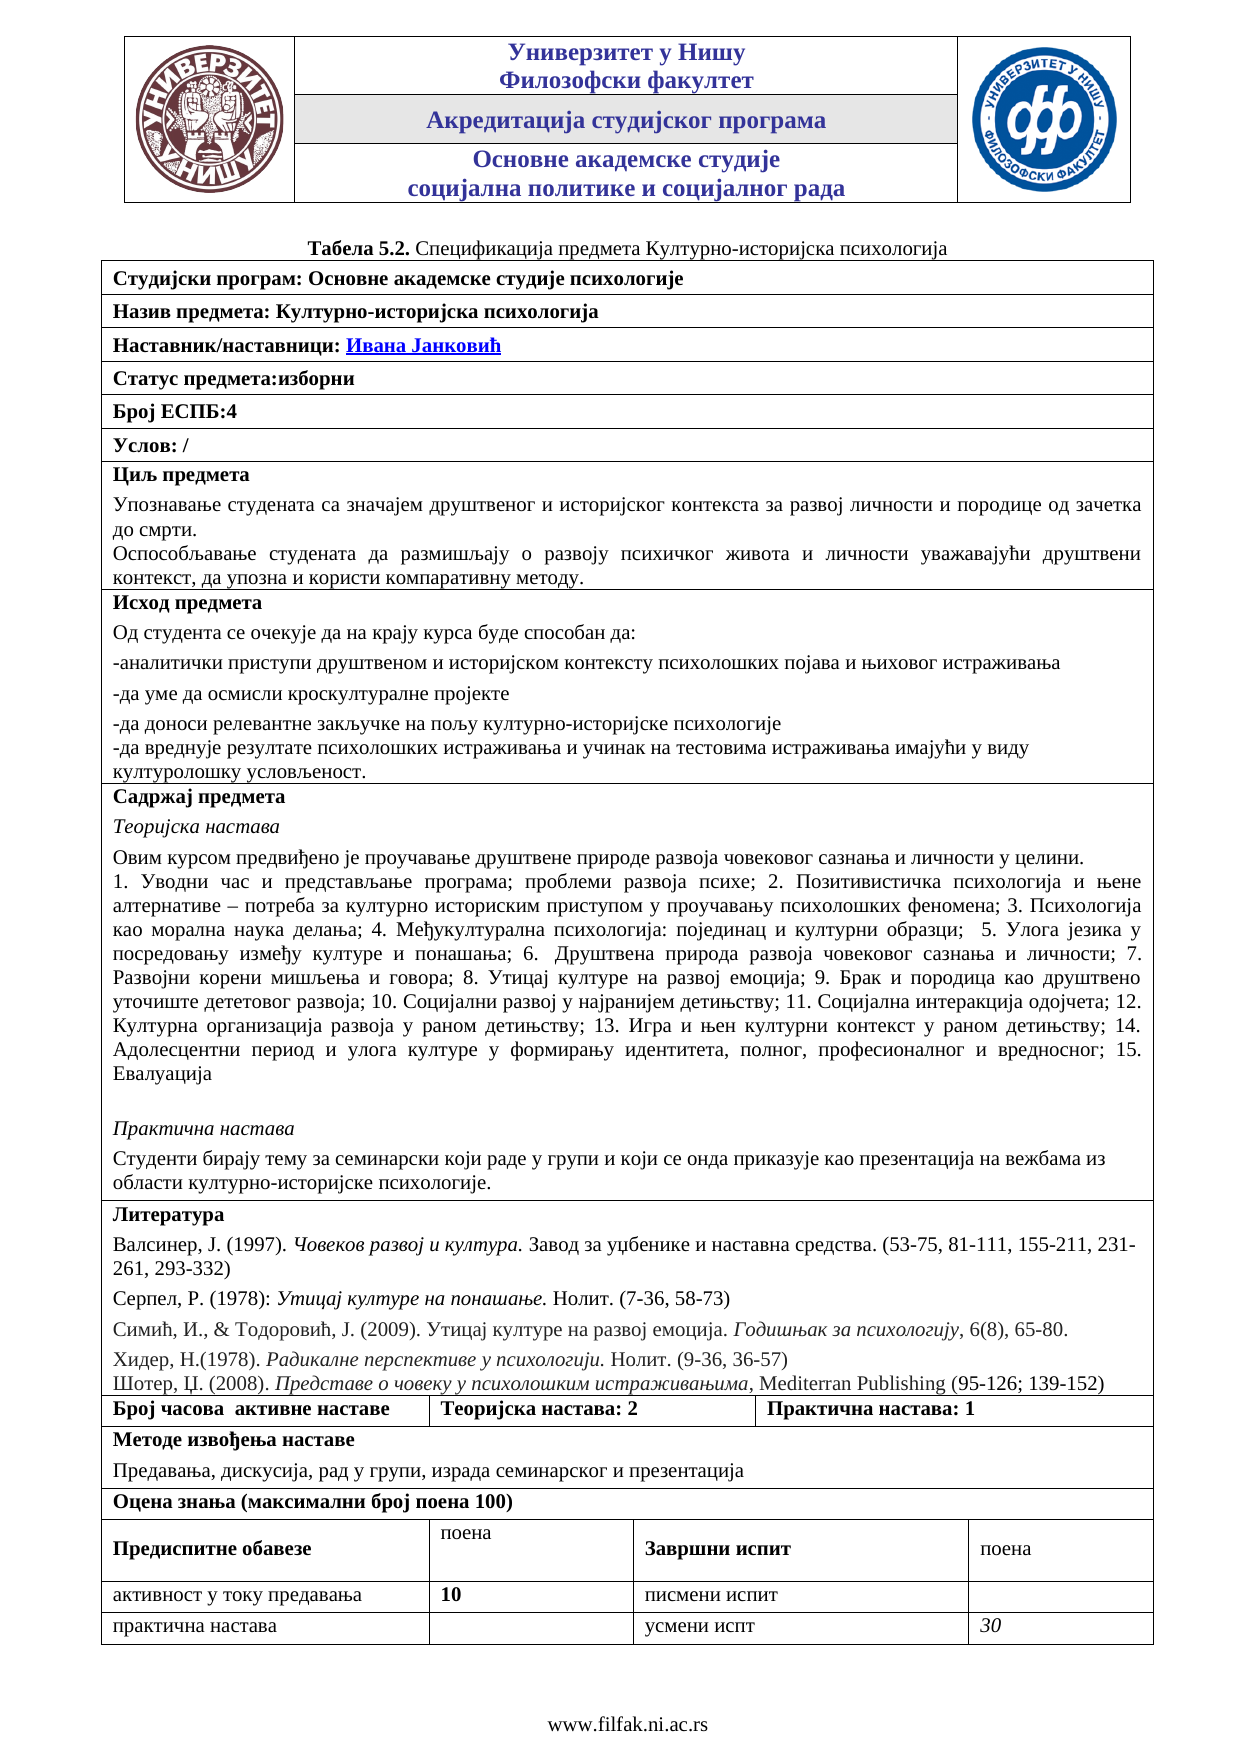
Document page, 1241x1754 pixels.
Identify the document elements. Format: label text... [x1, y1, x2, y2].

table_cell поена [430, 1520, 633, 1581]
table_cell Садржај предмета Теоријска настава Овим курсом предвиђено је проучавање друштвене природе развоја човековог сазнања и личности у целини. 1. Уводни час и представљање програма; проблеми развоја психе; 2. Позитивистичка психологија и њене алтернативе – потреба за културно историским приступом у проучавању психолошких феномена; 3. Психологија као морална наука делања; 4. Међукултурална психологија: појединац и културни образци; 5. Улога језика у посредовању између културе и понашања; 6. Друштвена природа развоја човековог сазнања и личности; 7. Развојни корени мишљења и говора; 8. Утицај културе на развој емоција; 9. Брак и породица као друштвено уточиште дететовог развоја; 10. Социјални развој у најранијем детињству; 11. Социјална интеракција одојчета; 12. Културна организација развоја у раном детињству; 13. Игра и њен културни контекст у раном детињству; 14. Адолесцентни период и улога културе у формирању идентитета, полног, професионалног и вредносног; 15. Евалуација Практична настава Студенти бирају тему за семинарски који раде у групи и који се онда приказује као презентација на вежбама из области културно-историјске психологије. [102, 784, 1153, 1200]
table_cell Исход предмета Од студента се очекује да на крају курса буде способан да: -аналитички приступи друштвеном и историјском контексту психолошких појава и њиховог истраживања -да уме да осмисли кроскултуралне пројекте -да доноси релевантне закључке на пољу културно-историјске психологије -да вреднује резултате психолошких истраживања и учинак на тестовима истраживања имајући у виду културолошку условљеност. [102, 590, 1153, 783]
table_cell активност у току предавања [102, 1582, 429, 1612]
table_cell Предиспитне обавезе [102, 1520, 429, 1581]
picture [969, 44, 1120, 195]
table_cell усмени испт [634, 1613, 968, 1644]
table_cell Завршни испит [634, 1520, 968, 1581]
table_cell Циљ предмета Упознавање студената са значајем друштвеног и историјског контекста за развој личности и породице од зачетка до смрти. Оспособљавање студената да размишљају о развоју психичког живота и личности уважавајући друштвени контекст, да упозна и користи компаративну методу. [102, 462, 1153, 589]
table_cell Назив предмета: Културно-историјска психологија [102, 295, 1153, 327]
table_cell Статус предмета:изборни [102, 362, 1153, 394]
table_cell практична настава [102, 1613, 429, 1644]
table_cell Услов: / [102, 429, 1153, 461]
table_cell Теоријска настава: 2 [430, 1396, 755, 1426]
table_cell [430, 1613, 633, 1644]
table_cell Литература Валсинер, Ј. (1997). Човеков развој и култура. Завод за уџбенике и наставна средства. (53-75, 81-111, 155-211, 231-261, 293-332) Серпел, Р. (1978): Утицај културе на понашање. Нолит. (7-36, 58-73) Симић, И., & Тодоровић, Ј. (2009). Утицај културе на развој емоција. Годишњак за психологију, 6(8), 65-80. Хидер, Н.(1978). Радикалне перспективе у психологији. Нолит. (9-36, 36-57) Шотер, Џ. (2008). Представе о човеку у психолошким истраживањима, Mediterran Publishing (95-126; 139-152) [102, 1201, 1153, 1395]
table_cell писмени испит [634, 1582, 968, 1612]
table_cell 30 [969, 1613, 1153, 1644]
table_cell Методе извођења наставе Предавања, дискусија, рад у групи, израда семинарског и презентација [102, 1427, 1153, 1488]
table_cell Оцена знања (максимални број поена 100) [102, 1489, 1153, 1519]
table_cell Практична настава: 1 [756, 1396, 1153, 1426]
table_cell Број ЕСПБ:4 [102, 395, 1153, 428]
table_cell поена [969, 1520, 1153, 1581]
text Табела 5.2. Спецификација предмета Културно-историјска психологија [44, 236, 1211, 260]
table_cell Број часова активне наставе [102, 1396, 429, 1426]
table_header Студијски програм: Основне академске студије психологије [102, 261, 1153, 294]
table_cell Наставник/наставници: Ивана Јанковић [102, 328, 1153, 361]
table_cell 10 [430, 1582, 633, 1612]
table_cell [969, 1582, 1153, 1612]
picture [135, 45, 284, 193]
